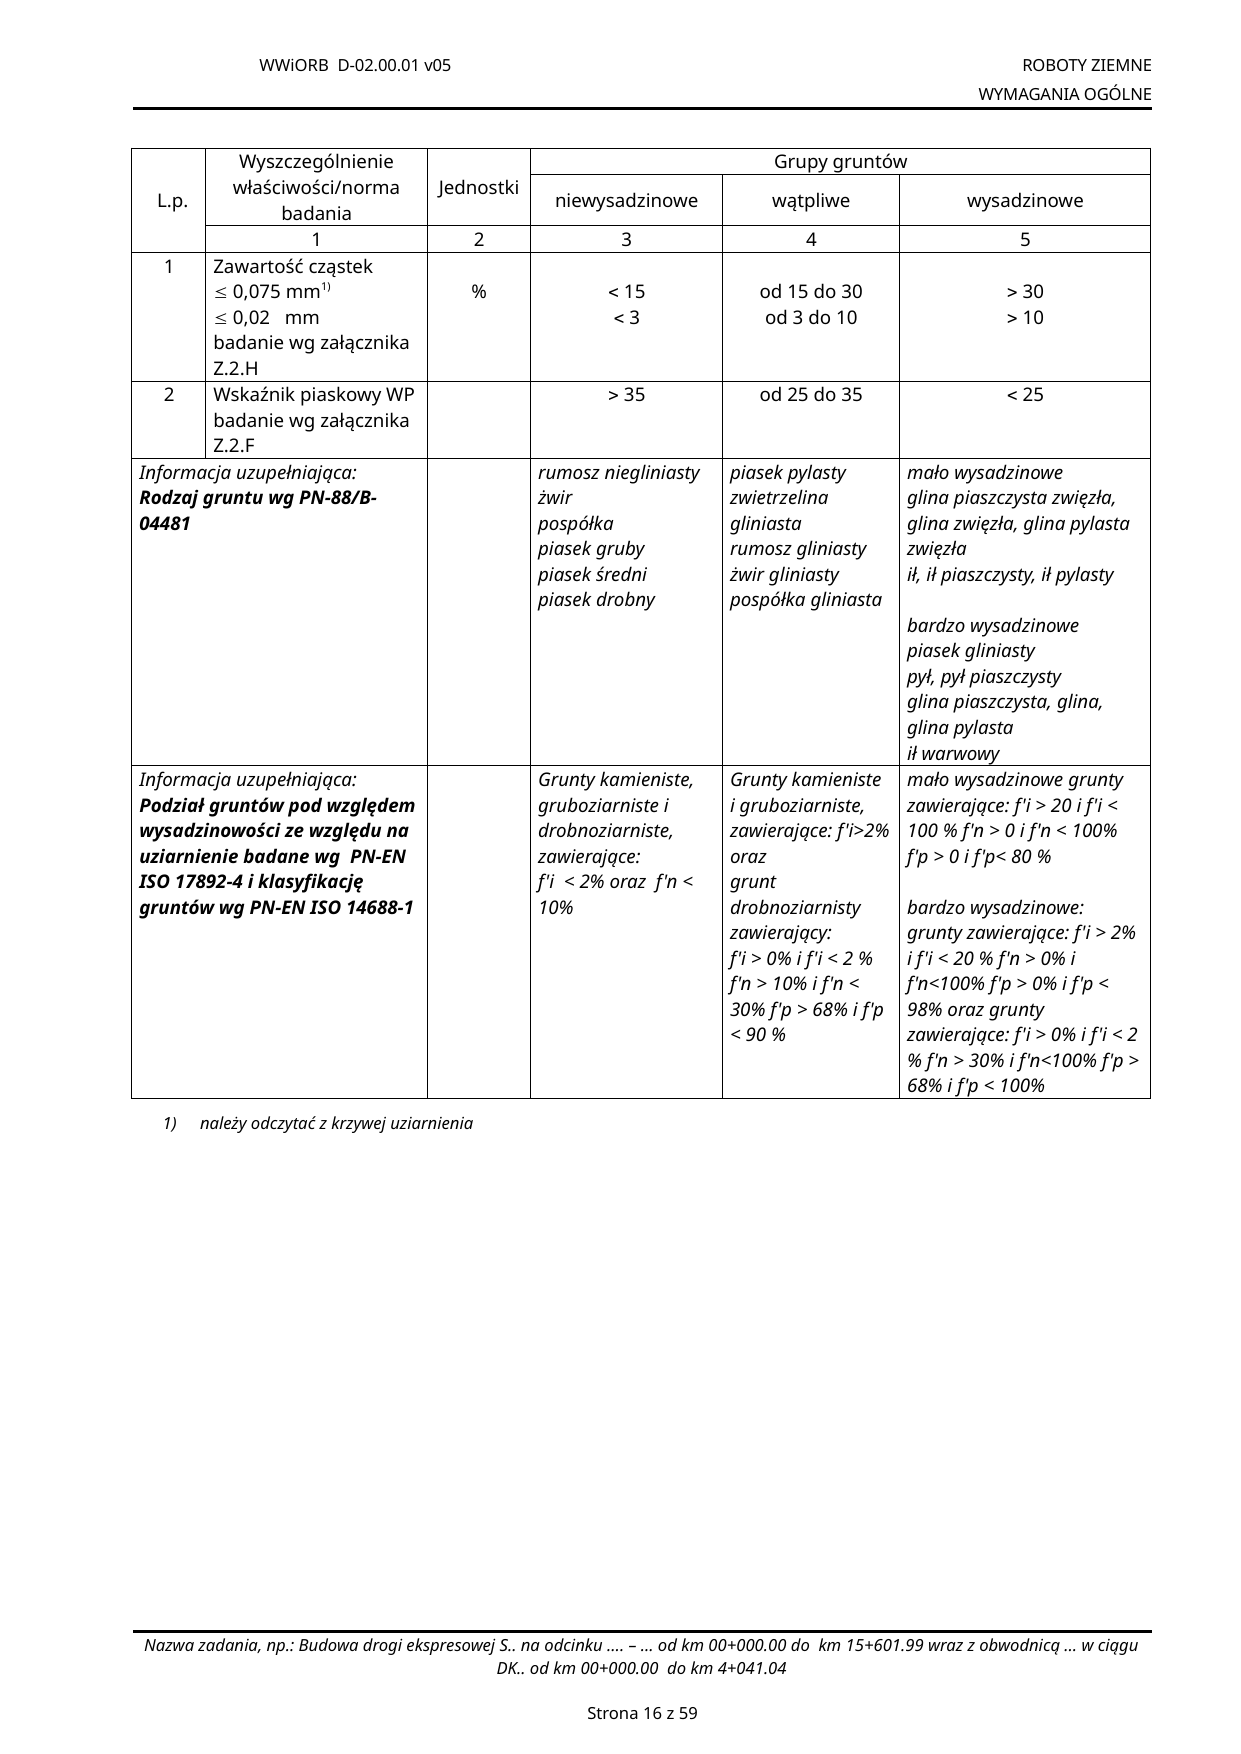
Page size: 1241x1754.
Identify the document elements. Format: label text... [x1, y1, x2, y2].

table_cell piasek pylasty zwietrzelina gliniasta rumosz gliniasty żwir gliniasty pospółka gliniasta [723, 459, 899, 765]
table_cell 25 [900, 382, 1150, 458]
table_cell niewysadzinowe [531, 175, 722, 225]
table_cell 5 [900, 226, 1150, 252]
table_cell rumosz niegliniasty żwir pospółka piasek gruby piasek średni piasek drobny [531, 459, 722, 765]
table_cell 35 [531, 382, 722, 458]
table_header Grupy gruntów [531, 149, 1150, 174]
table_cell Grunty kamieniste i gruboziarniste, zawierające: f'i>2% oraz grunt drobnoziarnisty zawierający: f'i > 0% i f'i < 2 % f'n > 10% i f'n < 30% f'p > 68% i f'p < 90 % [723, 766, 899, 1098]
table_cell Zawartość cząstek 0,075 mm1) 0,02 mm badanie wg załącznika Z.2.H [206, 253, 427, 381]
table_cell 15 3 [531, 253, 722, 381]
table_cell od 15 do 30 od 3 do 10 [723, 253, 899, 381]
table_cell % [428, 253, 530, 381]
table_cell [428, 382, 530, 458]
table_cell Informacja uzupełniająca: Podział gruntów pod względem wysadzinowości ze względu na uziarnienie badane wg PN-EN ISO 17892-4 i klasyfikację gruntów wg PN-EN ISO 14688-1 [132, 766, 427, 1098]
table_cell 30 10 [900, 253, 1150, 381]
table_cell 3 [531, 226, 722, 252]
table_cell wysadzinowe [900, 175, 1150, 225]
table_cell Informacja uzupełniająca: Rodzaj gruntu wg PN-88/B-04481 [132, 459, 427, 765]
table_cell mało wysadzinowe grunty zawierające: f'i > 20 i f'i < 100 % f'n > 0 i f'n < 100% f'p > 0 i f'p< 80 % bardzo wysadzinowe: grunty zawierające: f'i > 2% i f'i < 20 % f'n > 0% i f'n<100% f'p > 0% i f'p < 98% oraz grunty zawierające: f'i > 0% i f'i < 2 % f'n > 30% i f'n<100% f'p > 68% i f'p < 100% [900, 766, 1150, 1098]
table_cell 1 [132, 253, 205, 381]
table_cell [428, 459, 530, 765]
table_cell mało wysadzinowe glina piaszczysta zwięzła, glina zwięzła, glina pylasta zwięzła ił, ił piaszczysty, ił pylasty bardzo wysadzinowe piasek gliniasty pył, pył piaszczysty glina piaszczysta, glina, glina pylasta ił warwowy [900, 459, 1150, 765]
table_cell [428, 766, 530, 1098]
table_cell 4 [723, 226, 899, 252]
table_header Wyszczególnienie właściwości/norma badania [206, 149, 427, 225]
table_cell od 25 do 35 [723, 382, 899, 458]
table_cell 2 [132, 382, 205, 458]
list należy odczytać z krzywej uziarnienia [162, 1112, 1152, 1134]
table_header L.p. [132, 149, 205, 252]
table_cell Grunty kamieniste, gruboziarniste i drobnoziarniste, zawierające: f'i < 2% oraz f'n < 10% [531, 766, 722, 1098]
table_cell 1 [206, 226, 427, 252]
table_cell 2 [428, 226, 530, 252]
table_cell Wskaźnik piaskowy WP badanie wg załącznika Z.2.F [206, 382, 427, 458]
table_header Jednostki [428, 149, 530, 225]
table_cell wątpliwe [723, 175, 899, 225]
